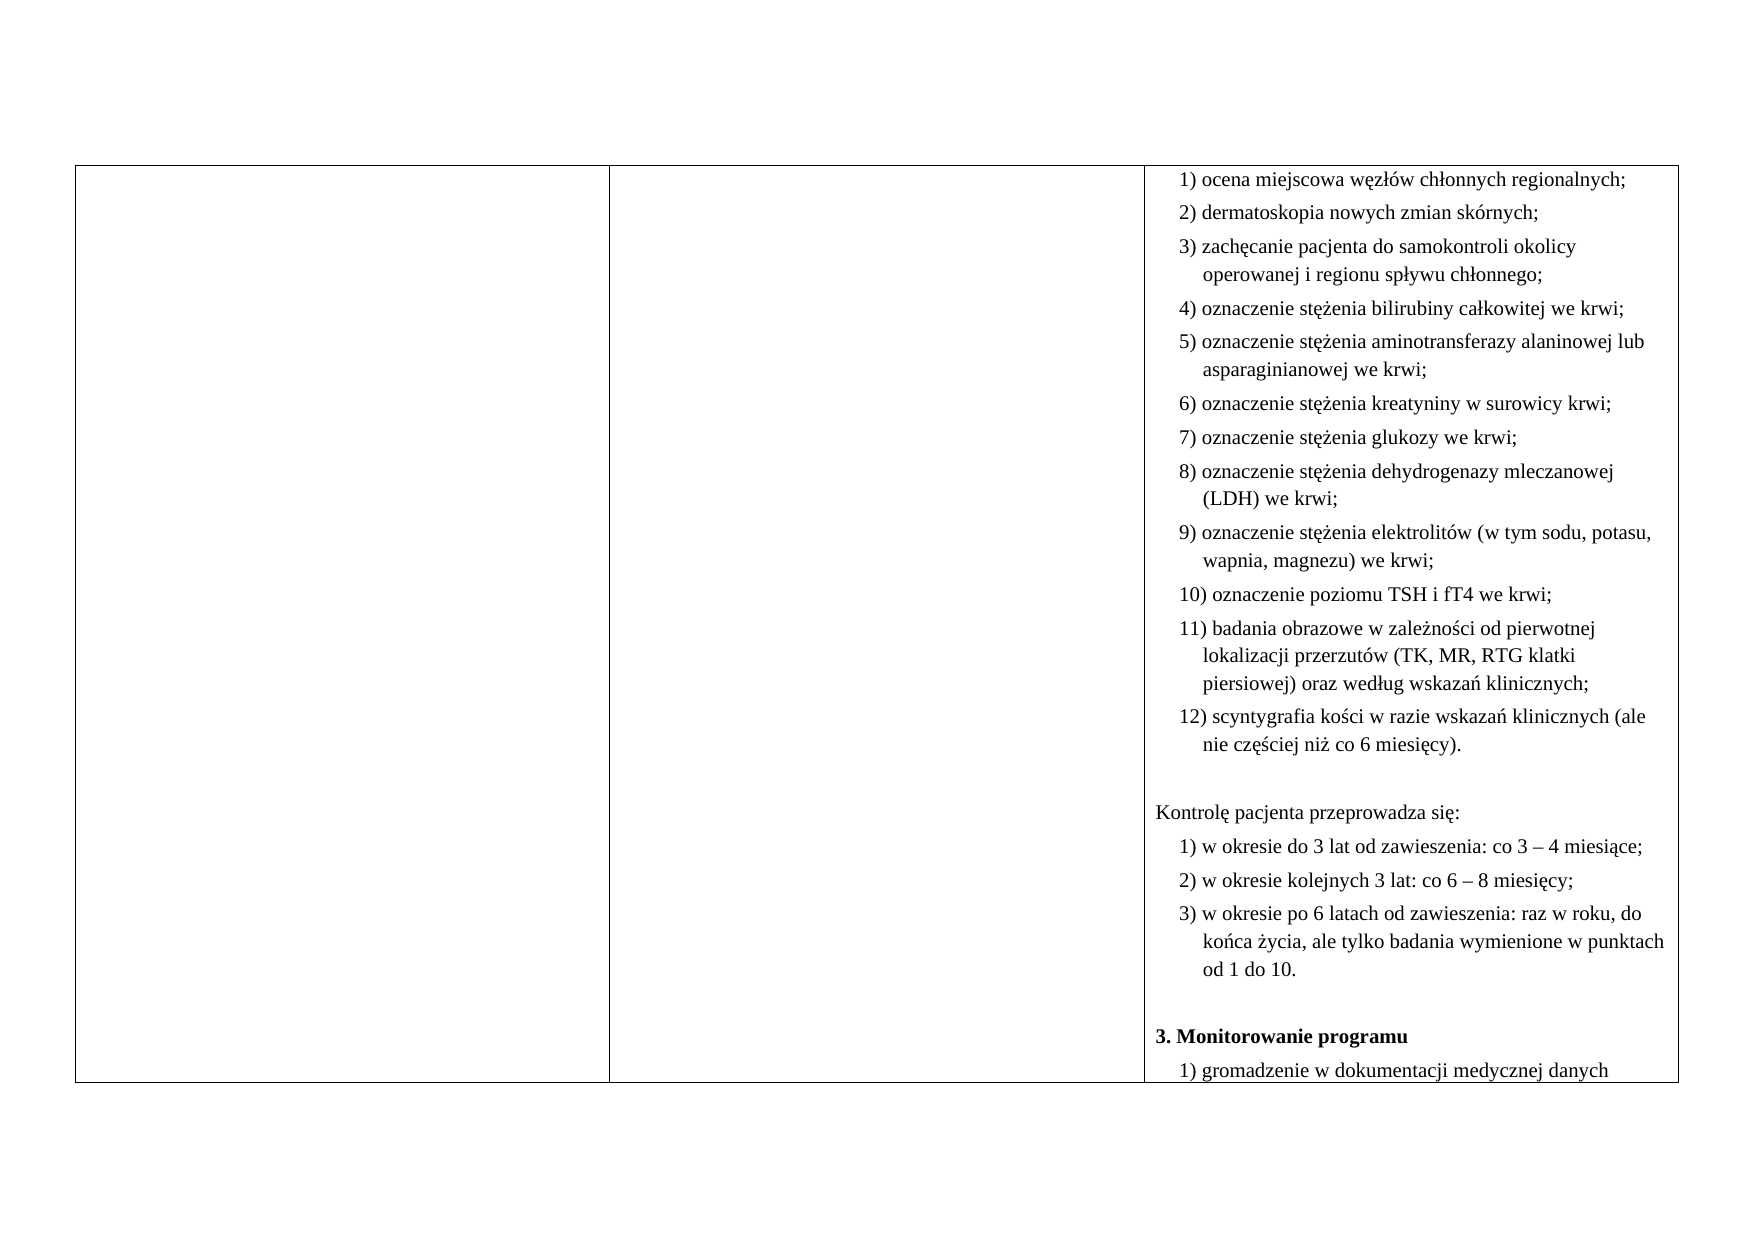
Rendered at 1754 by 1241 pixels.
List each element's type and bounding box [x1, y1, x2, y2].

table_cell [610, 166, 1144, 1082]
table_cell [76, 166, 609, 1082]
table_cell [1145, 166, 1678, 1082]
